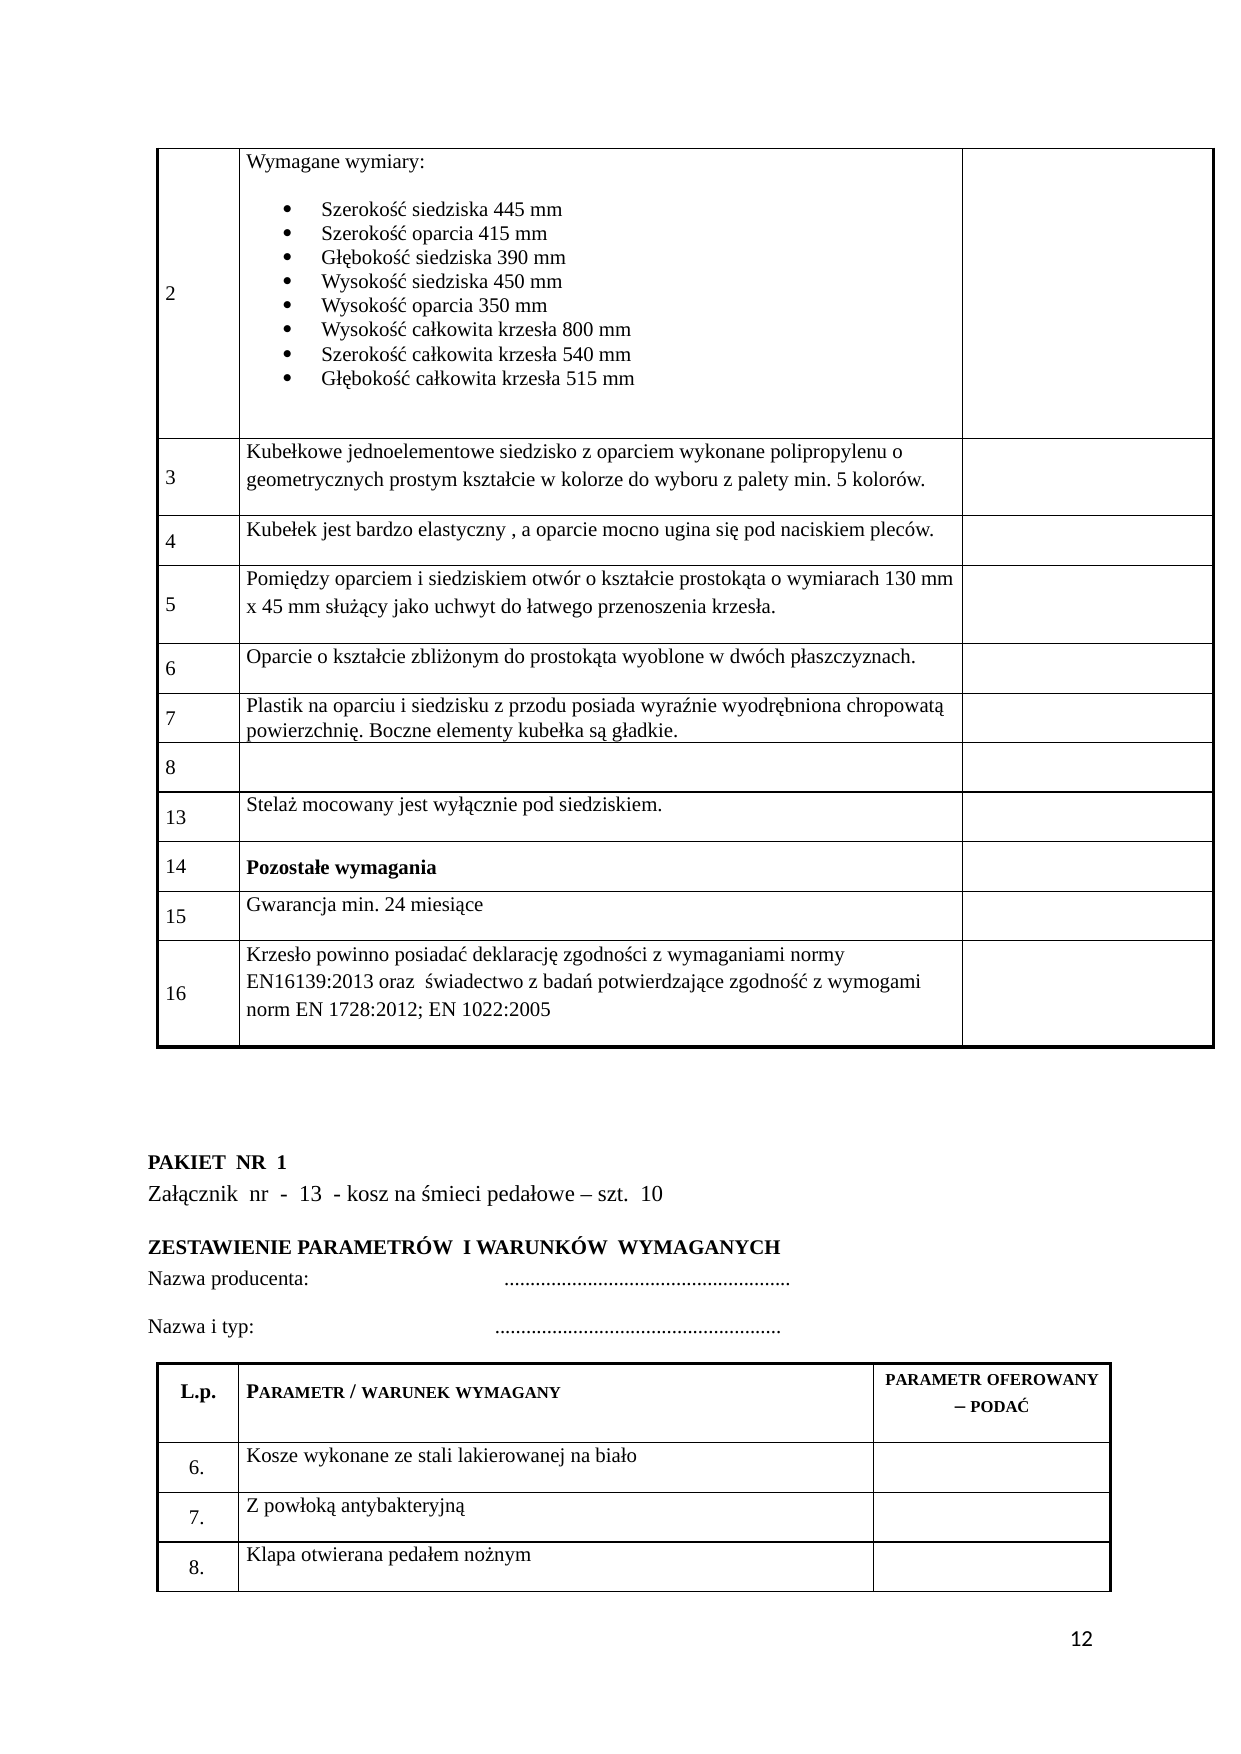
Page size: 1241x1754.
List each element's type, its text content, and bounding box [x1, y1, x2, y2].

table_cell Pomiędzy oparciem i siedziskiem otwór o kształcie prostokąta o wymiarach 130 mm x 45 mm służący jako uchwyt do łatwego przenoszenia krzesła. [240, 566, 962, 643]
table_cell [963, 516, 1212, 565]
table_cell [874, 1493, 1109, 1541]
table_cell [963, 149, 1212, 438]
subtitle PAKIET NR 1 [148, 1149, 1093, 1174]
table_header Parametr / warunek wymagany [239, 1365, 873, 1442]
table_cell 6 [159, 644, 239, 692]
table_cell [159, 1543, 238, 1591]
text Nazwa producenta: ....................................................... [148, 1265, 1093, 1289]
table_cell [963, 694, 1212, 742]
table_cell 5 [159, 566, 239, 643]
table_cell [963, 941, 1212, 1045]
table_cell 2 [159, 149, 239, 438]
table_cell Pozostałe wymagania [240, 842, 962, 891]
table_cell Kosze wykonane ze stali lakierowanej na biało [239, 1443, 873, 1492]
table_cell Plastik na oparciu i siedzisku z przodu posiada wyraźnie wyodrębniona chropowatą powierzchnię. Boczne elementy kubełka są gładkie. [240, 694, 962, 742]
subtitle ZESTAWIENIE PARAMETRÓW I WARUNKÓW WYMAGANYCH [148, 1235, 1093, 1259]
table_cell 8 [159, 743, 239, 791]
table_cell 15 [159, 892, 239, 940]
table_cell Stelaż mocowany jest wyłącznie pod siedziskiem. [240, 793, 962, 841]
table_cell [159, 1493, 238, 1541]
table_cell [963, 842, 1212, 891]
text Nazwa i typ: ....................................................... [148, 1314, 1093, 1338]
table_cell [874, 1543, 1109, 1591]
table_cell Wymagane wymiary: Szerokość siedziska 445 mm Szerokość oparcia 415 mm Głębokość siedziska 390 mm Wysokość siedziska 450 mm Wysokość oparcia 350 mm Wysokość całkowita krzesła 800 mm Szerokość całkowita krzesła 540 mm Głębokość całkowita krzesła 515 mm [240, 149, 962, 438]
table_cell 4 [159, 516, 239, 565]
table_cell Gwarancja min. 24 miesiące [240, 892, 962, 940]
table_cell 14 [159, 842, 239, 891]
table_cell 16 [159, 941, 239, 1045]
table_cell [963, 892, 1212, 940]
table_cell Oparcie o kształcie zbliżonym do prostokąta wyoblone w dwóch płaszczyznach. [240, 644, 962, 692]
table_cell 13 [159, 793, 239, 841]
table_cell 7 [159, 694, 239, 742]
table_cell Krzesło powinno posiadać deklarację zgodności z wymaganiami normy EN16139:2013 oraz świadectwo z badań potwierdzające zgodność z wymogami norm EN 1728:2012; EN 1022:2005 [240, 941, 962, 1045]
table_header L.p. [159, 1365, 238, 1442]
text Załącznik nr - 13 - kosz na śmieci pedałowe – szt. 10 [148, 1180, 1093, 1206]
table_cell 3 [159, 439, 239, 515]
table_cell Z powłoką antybakteryjną [239, 1493, 873, 1541]
table_cell [159, 1443, 238, 1492]
table_cell [963, 566, 1212, 643]
table_cell [963, 644, 1212, 692]
table_cell [240, 743, 962, 791]
table_cell Kubełek jest bardzo elastyczny , a oparcie mocno ugina się pod naciskiem pleców. [240, 516, 962, 565]
table_cell [963, 793, 1212, 841]
table_cell [963, 439, 1212, 515]
table_cell [963, 743, 1212, 791]
table_cell Klapa otwierana pedałem nożnym [239, 1543, 873, 1591]
table_cell [874, 1443, 1109, 1492]
table_cell Kubełkowe jednoelementowe siedzisko z oparciem wykonane polipropylenu o geometrycznych prostym kształcie w kolorze do wyboru z palety min. 5 kolorów. [240, 439, 962, 515]
table_header parametr oferowany – podać [874, 1365, 1109, 1442]
